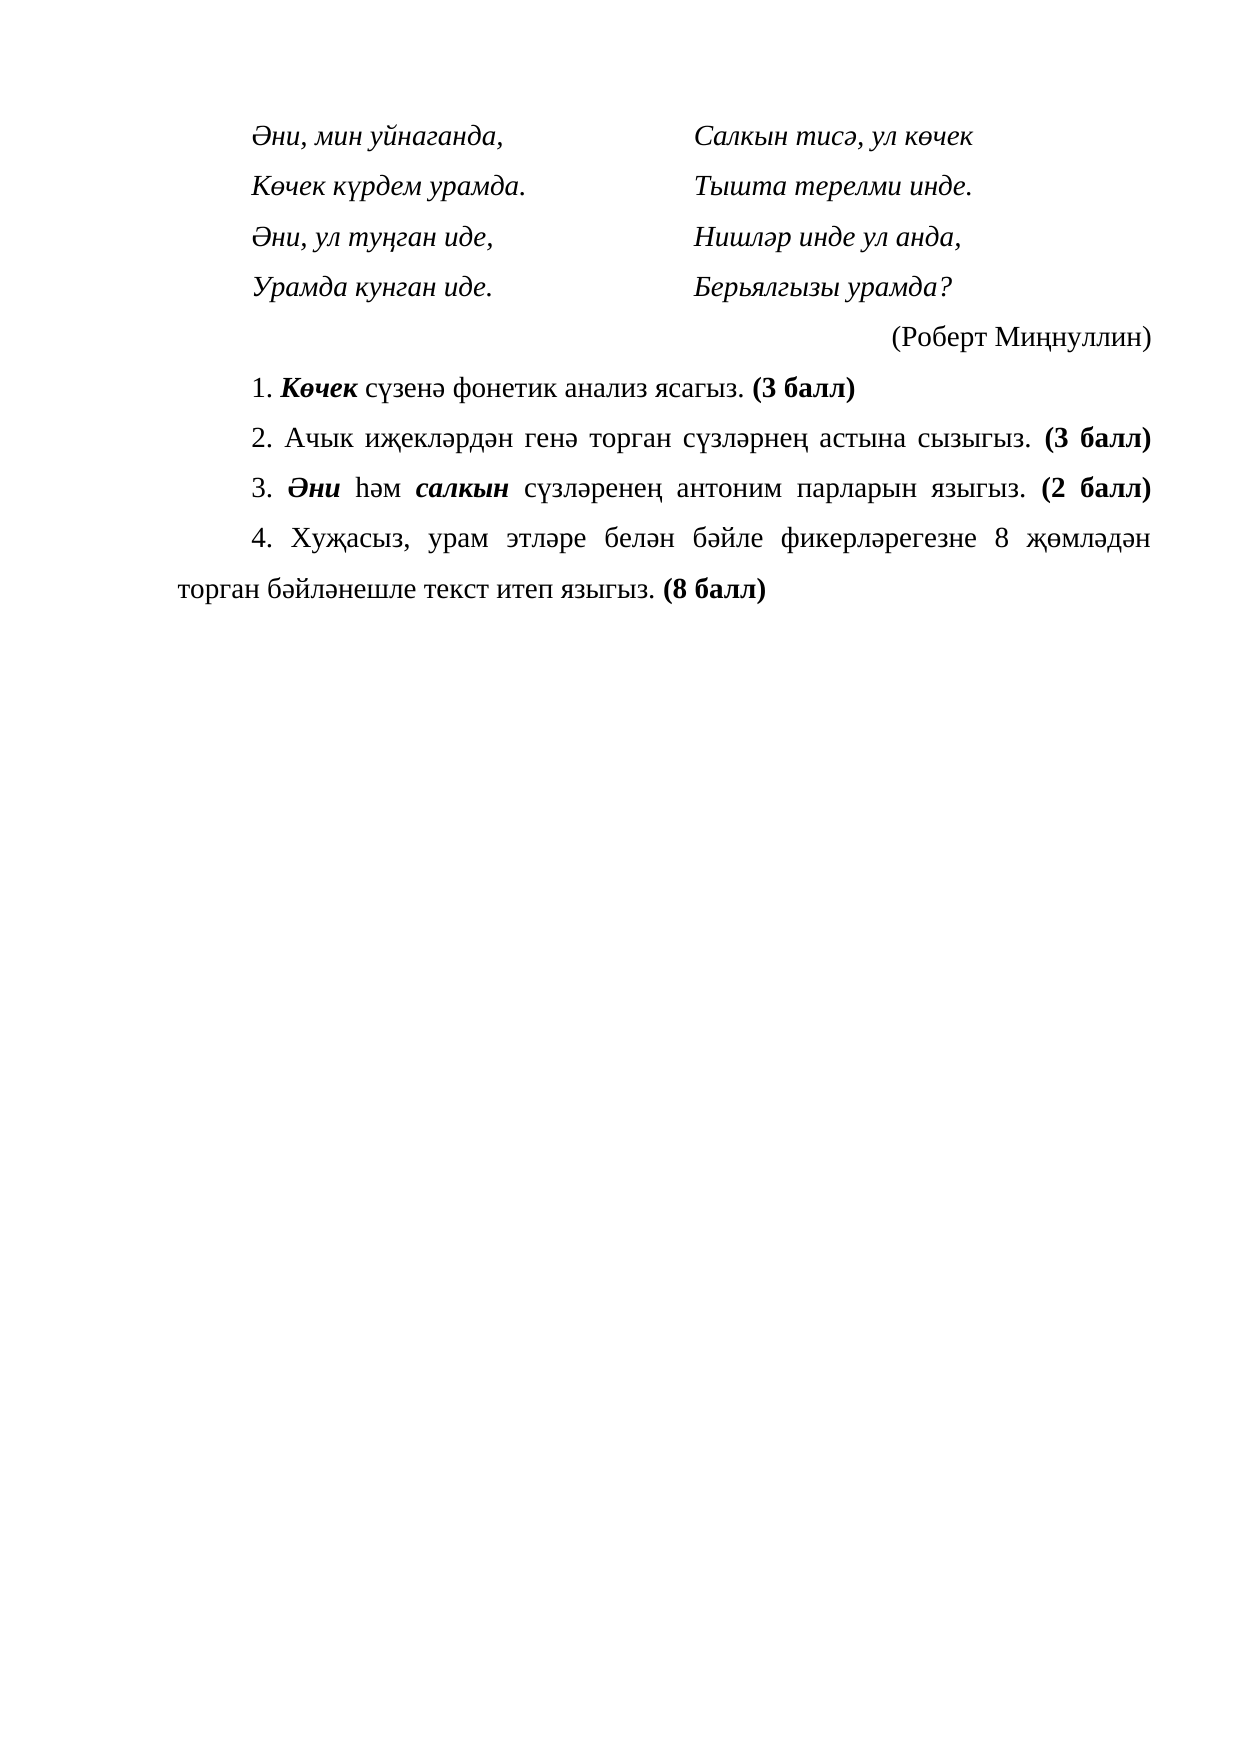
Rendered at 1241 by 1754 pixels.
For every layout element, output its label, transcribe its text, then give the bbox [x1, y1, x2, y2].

text 1. Көчек сүзенә фонетик анализ ясагыз. (3 балл) [177, 370, 1152, 403]
text Урамда кунган иде. Берьялгызы урамда? [177, 269, 1152, 303]
text Әни, мин уйнаганда, Салкын тисә, ул көчек [177, 118, 1152, 152]
text 2. Ачык иҗекләрдән генә торган сүзләрнең астына сызыгыз. (3 балл) 3. Әни һәм салкын сүзләренең антоним парларын языгыз. (2 балл) 4. Хуҗасыз, урам этләре белән бәйле фикерләрегезне 8 җөмләдән торган бәйләнешле текст итеп языгыз. (8 балл) [177, 420, 1152, 604]
text Әни, ул туңган иде, Нишләр инде ул анда, [177, 219, 1152, 252]
text Көчек күрдем урамда. Тышта терелми инде. [177, 168, 1152, 202]
text (Роберт Миңнуллин) [177, 319, 1152, 353]
